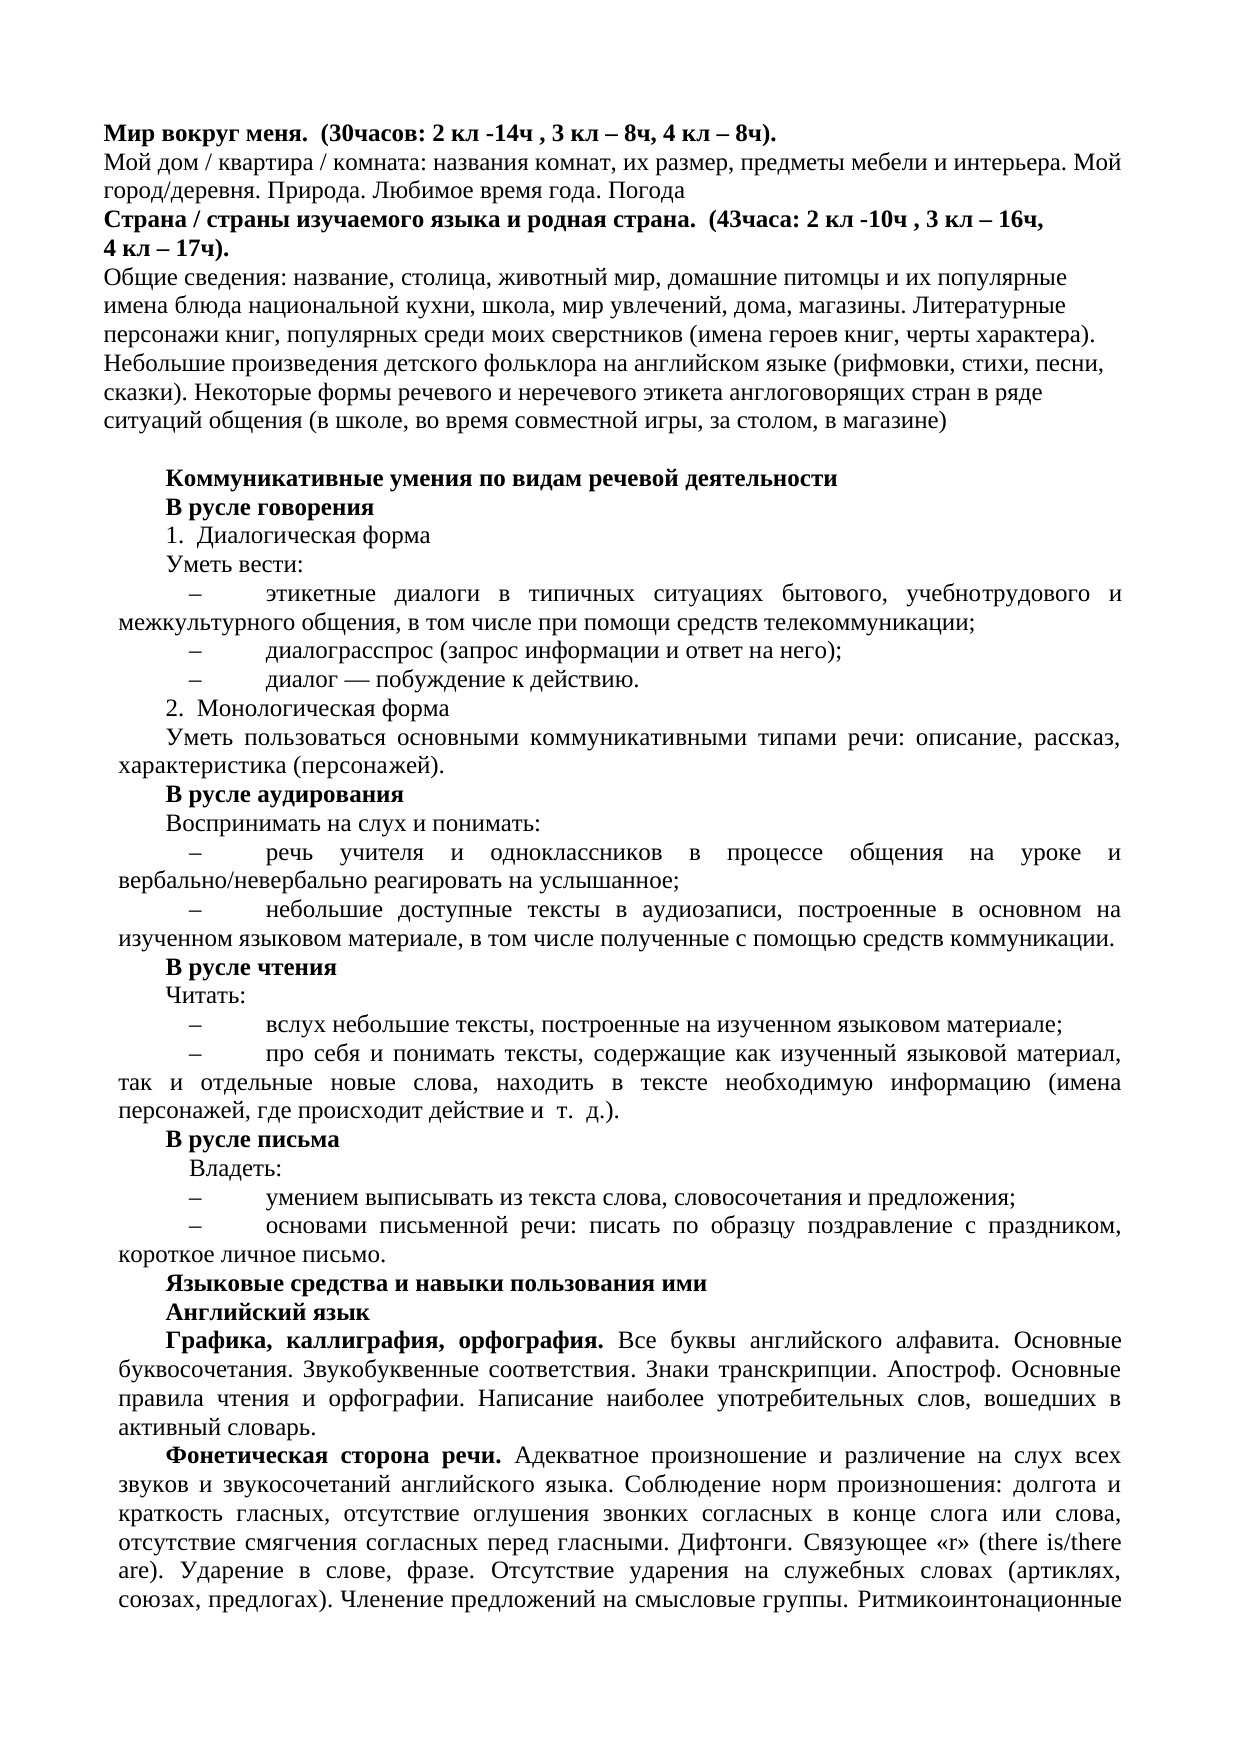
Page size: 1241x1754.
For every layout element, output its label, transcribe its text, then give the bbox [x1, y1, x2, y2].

text диалог — побуждение к действию. [118, 664, 1122, 693]
text 4 кл – 17ч). [103, 233, 1122, 262]
text Коммуникативные умения по видам речевой деятельности [118, 463, 1122, 492]
text Общие сведения: название, столица, животный мир, домашние питомцы и их популярные имена блюда национальной кухни, школа, мир увлечений, дома, магазины. Литературные персонажи книг, популярных среди моих сверстников (имена героев книг, черты характера). Небольшие произведения детского фольклора на английском языке (рифмовки, стихи, песни, сказки). Некоторые формы речевого и неречевого этикета англоговорящих стран в ряде ситуаций общения (в школе, во время совместной игры, за столом, в магазине) [103, 262, 1122, 434]
text В русле говорения [118, 492, 1122, 521]
text Мир вокруг меня. (30часов: 2 кл -14ч , 3 кл – 8ч, 4 кл – 8ч). [103, 118, 1122, 147]
text Уметь вести: [118, 549, 1122, 578]
text Английский язык [118, 1297, 1122, 1326]
text В русле письма [118, 1124, 1122, 1153]
text Читать: [118, 981, 1122, 1009]
text умением выписывать из текста слова, словосочетания и предложения; [118, 1182, 1122, 1211]
text Уметь пользоваться основными коммуникативными типами речи: описание, рассказ, характеристика (персонажей). [118, 722, 1122, 779]
text этикетные диалоги в типичных ситуациях бытового, учебно­трудового и межкультурного общения, в том числе при помощи средств телекоммуникации; [118, 578, 1122, 636]
text Графика, каллиграфия, орфография. Все буквы английского алфавита. Основные буквосочетания. Звуко­буквенные соответствия. Знаки транскрипции. Апостроф. Основные правила чтения и орфографии. Написание наиболее употребительных слов, вошедших в активный словарь. [118, 1326, 1122, 1441]
text основами письменной речи: писать по образцу поздравление с праздником, короткое личное письмо. [118, 1211, 1122, 1268]
text 1. Диалогическая форма [118, 521, 1122, 549]
text вслух небольшие тексты, построенные на изученном языковом материале; [118, 1009, 1122, 1038]
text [118, 1441, 1122, 1613]
text небольшие доступные тексты в аудиозаписи, построенные в основном на изученном языковом материале, в том числе полученные с помощью средств коммуникации. [118, 894, 1122, 952]
list Владеть: [189, 1153, 1122, 1182]
text Страна / страны изучаемого языка и родная страна. (43часа: 2 кл -10ч , 3 кл – 16ч, [103, 204, 1122, 233]
text 2. Монологическая форма [118, 693, 1122, 722]
text В русле чтения [118, 952, 1122, 981]
text Мой дом / квартира / комната: названия комнат, их размер, предметы мебели и интерьера. Мой город/деревня. Природа. Любимое время года. Погода [103, 147, 1122, 204]
text речь учителя и одноклассников в процессе общения на уроке и вербально/невербально реагировать на услышанное; [118, 837, 1122, 894]
text Языковые средства и навыки пользования ими [118, 1268, 1122, 1297]
text диалог­расспрос (запрос информации и ответ на него); [118, 636, 1122, 664]
text В русле аудирования [118, 779, 1122, 808]
text Воспринимать на слух и понимать: [118, 808, 1122, 837]
text про себя и понимать тексты, содержащие как изученный языковой материал, так и отдельные новые слова, находить в тексте необходимую информацию (имена персонажей, где происходит действие и т. д.). [118, 1038, 1122, 1124]
